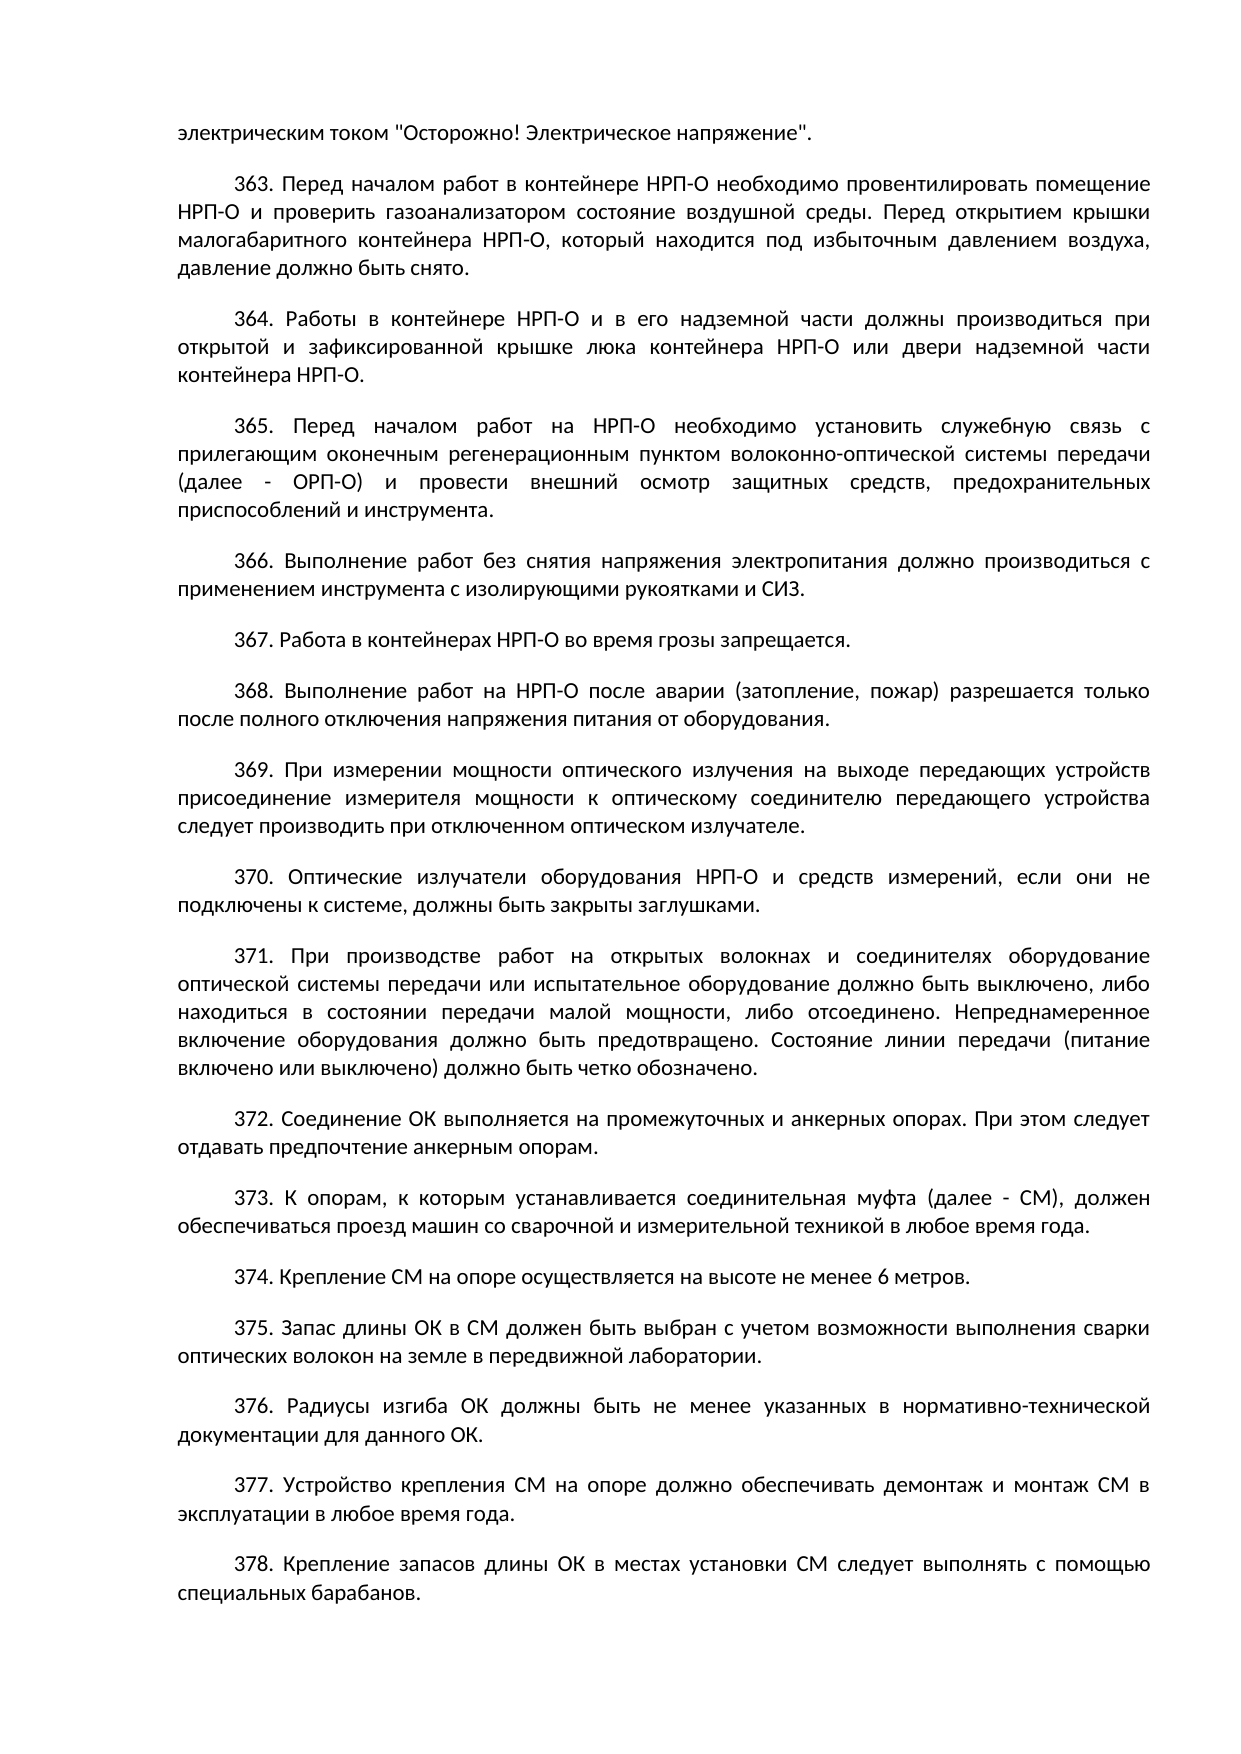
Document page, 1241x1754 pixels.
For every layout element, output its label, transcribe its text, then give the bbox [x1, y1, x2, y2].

text 373. К опорам, к которым устанавливается соединительная муфта (далее - СМ), должен обеспечиваться проезд машин со сварочной и измерительной техникой в любое время года. [177, 1183, 1152, 1239]
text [177, 118, 1152, 146]
text 375. Запас длины ОК в СМ должен быть выбран с учетом возможности выполнения сварки оптических волокон на земле в передвижной лаборатории. [177, 1313, 1152, 1369]
text 370. Оптические излучатели оборудования НРП-О и средств измерений, если они не подключены к системе, должны быть закрыты заглушками. [177, 862, 1152, 918]
text 372. Соединение ОК выполняется на промежуточных и анкерных опорах. При этом следует отдавать предпочтение анкерным опорам. [177, 1104, 1152, 1160]
text 371. При производстве работ на открытых волокнах и соединителях оборудование оптической системы передачи или испытательное оборудование должно быть выключено, либо находиться в состоянии передачи малой мощности, либо отсоединено. Непреднамеренное включение оборудования должно быть предотвращено. Состояние линии передачи (питание включено или выключено) должно быть четко обозначено. [177, 941, 1152, 1081]
text 376. Радиусы изгиба ОК должны быть не менее указанных в нормативно-технической документации для данного ОК. [177, 1392, 1152, 1448]
text 363. Перед началом работ в контейнере НРП-О необходимо провентилировать помещение НРП-О и проверить газоанализатором состояние воздушной среды. Перед открытием крышки малогабаритного контейнера НРП-О, который находится под избыточным давлением воздуха, давление должно быть снято. [177, 169, 1152, 281]
text 366. Выполнение работ без снятия напряжения электропитания должно производиться с применением инструмента с изолирующими рукоятками и СИЗ. [177, 546, 1152, 602]
text 364. Работы в контейнере НРП-О и в его надземной части должны производиться при открытой и зафиксированной крышке люка контейнера НРП-О или двери надземной части контейнера НРП-О. [177, 304, 1152, 388]
text 369. При измерении мощности оптического излучения на выходе передающих устройств присоединение измерителя мощности к оптическому соединителю передающего устройства следует производить при отключенном оптическом излучателе. [177, 755, 1152, 839]
text 378. Крепление запасов длины ОК в местах установки СМ следует выполнять с помощью специальных барабанов. [177, 1549, 1152, 1606]
text 367. Работа в контейнерах НРП-О во время грозы запрещается. [177, 625, 1152, 653]
text 374. Крепление СМ на опоре осуществляется на высоте не менее 6 метров. [177, 1262, 1152, 1290]
text 368. Выполнение работ на НРП-О после аварии (затопление, пожар) разрешается только после полного отключения напряжения питания от оборудования. [177, 676, 1152, 732]
text 377. Устройство крепления СМ на опоре должно обеспечивать демонтаж и монтаж СМ в эксплуатации в любое время года. [177, 1471, 1152, 1527]
text 365. Перед началом работ на НРП-О необходимо установить служебную связь с прилегающим оконечным регенерационным пунктом волоконно-оптической системы передачи (далее - ОРП-О) и провести внешний осмотр защитных средств, предохранительных приспособлений и инструмента. [177, 411, 1152, 523]
